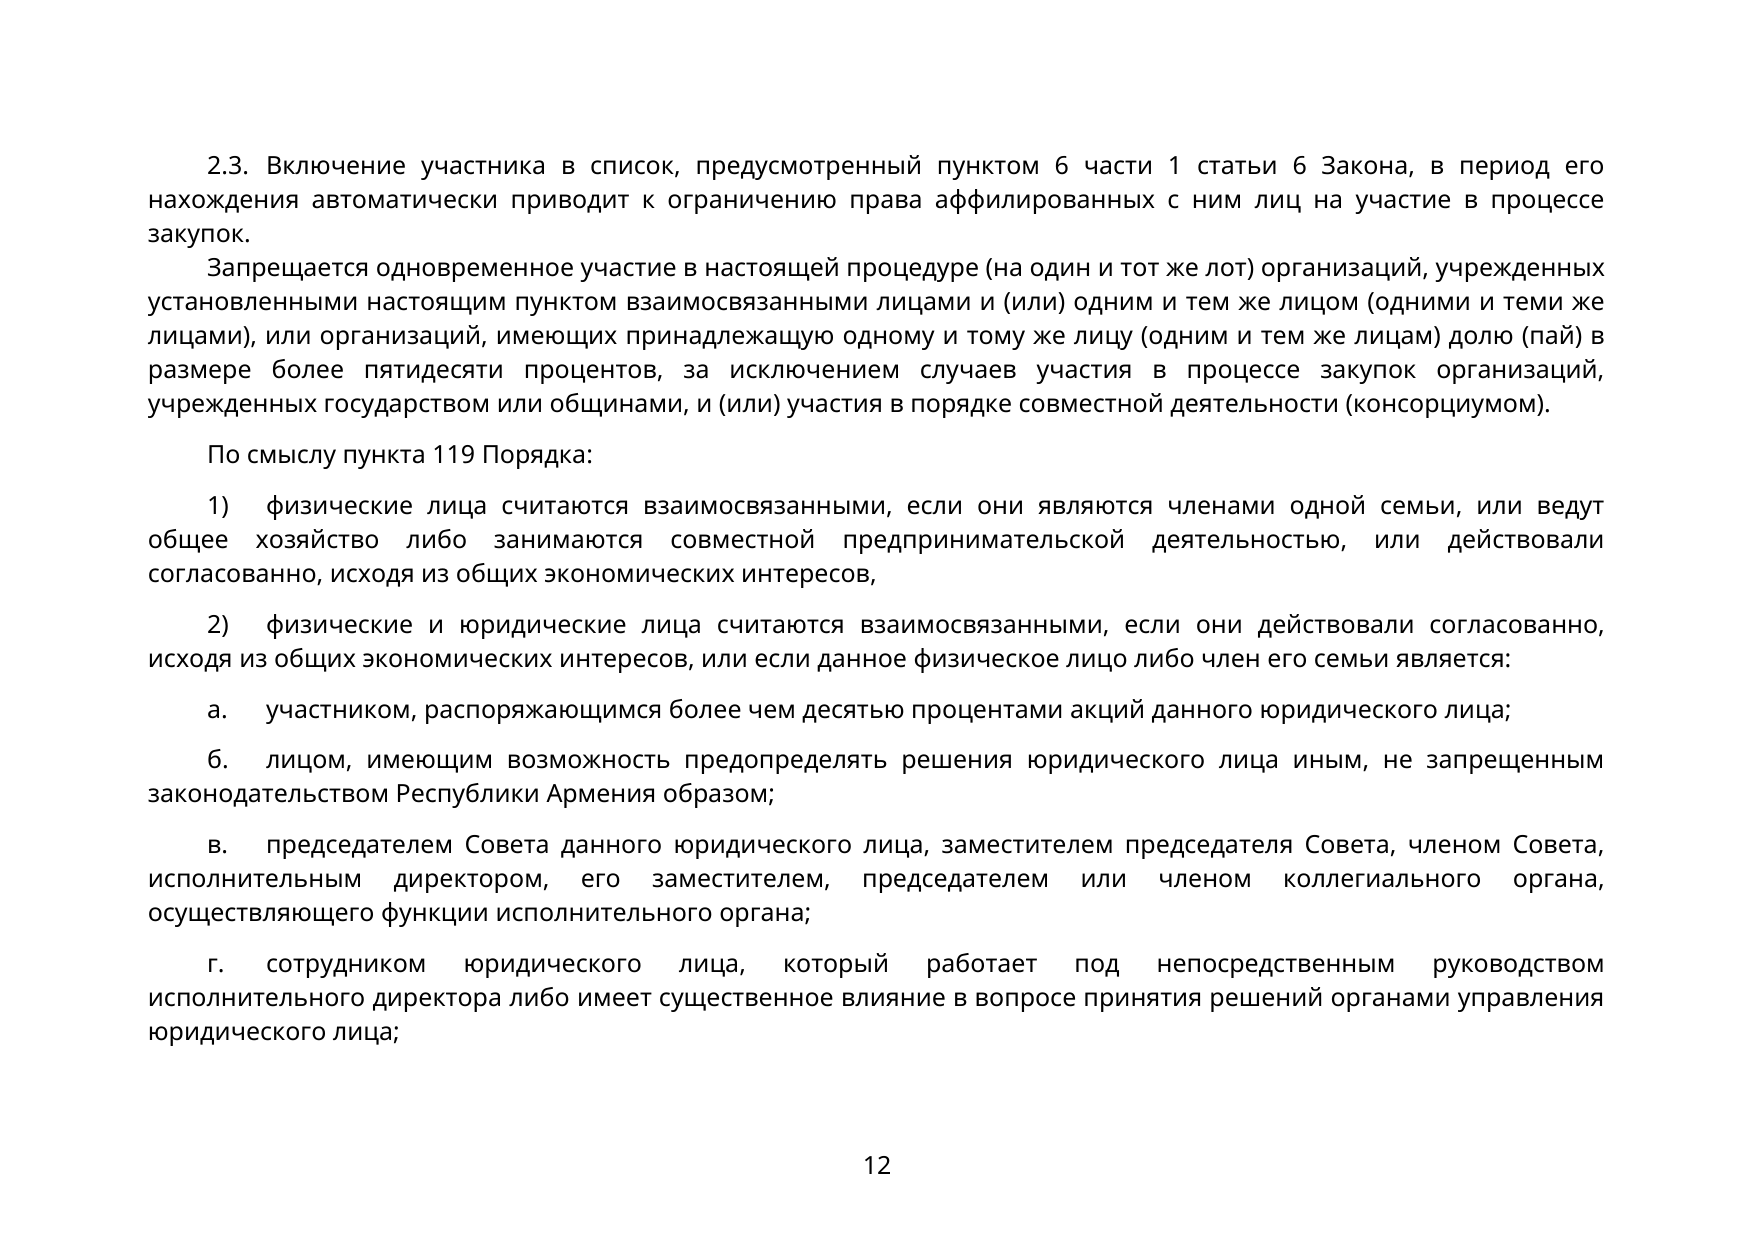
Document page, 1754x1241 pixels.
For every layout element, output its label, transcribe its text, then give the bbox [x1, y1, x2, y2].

text 2.3. Включение участника в список, предусмотренный пунктом 6 части 1 статьи 6 Закона, в период его нахождения автоматически приводит к ограничению права аффилированных с ним лиц на участие в процессе закупок. [148, 148, 1606, 250]
text а. участником, распоряжающимся более чем десятью процентами акций данного юридического лица; [148, 691, 1606, 725]
text 1) физические лица считаются взаимосвязанными, если они являются членами одной семьи, или ведут общее хозяйство либо занимаются совместной предпринимательской деятельностью, или действовали согласованно, исходя из общих экономических интересов, [148, 488, 1606, 590]
text 2) физические и юридические лица считаются взаимосвязанными, если они действовали согласованно, исходя из общих экономических интересов, или если данное физическое лицо либо член его семьи является: [148, 606, 1606, 674]
text По смыслу пункта 119 Порядка: [148, 437, 1606, 471]
text в. председателем Совета данного юридического лица, заместителем председателя Совета, членом Совета, исполнительным директором, его заместителем, председателем или членом коллегиального органа, осуществляющего функции исполнительного органа; [148, 827, 1606, 929]
text Запрещается одновременное участие в настоящей процедуре (на один и тот же лот) организаций, учрежденных установленными настоящим пунктом взаимосвязанными лицами и (или) одним и тем же лицом (одними и теми же лицами), или организаций, имеющих принадлежащую одному и тому же лицу (одним и тем же лицам) долю (пай) в размере более пятидесяти процентов, за исключением случаев участия в процессе закупок организаций, учрежденных государством или общинами, и (или) участия в порядке совместной деятельности (консорциумом). [148, 250, 1606, 420]
text б. лицом, имеющим возможность предопределять решения юридического лица иным, не запрещенным законодательством Республики Армения образом; [148, 742, 1606, 810]
text г. сотрудником юридического лица, который работает под непосредственным руководством исполнительного директора либо имеет существенное влияние в вопросе принятия решений органами управления юридического лица; [148, 946, 1606, 1048]
